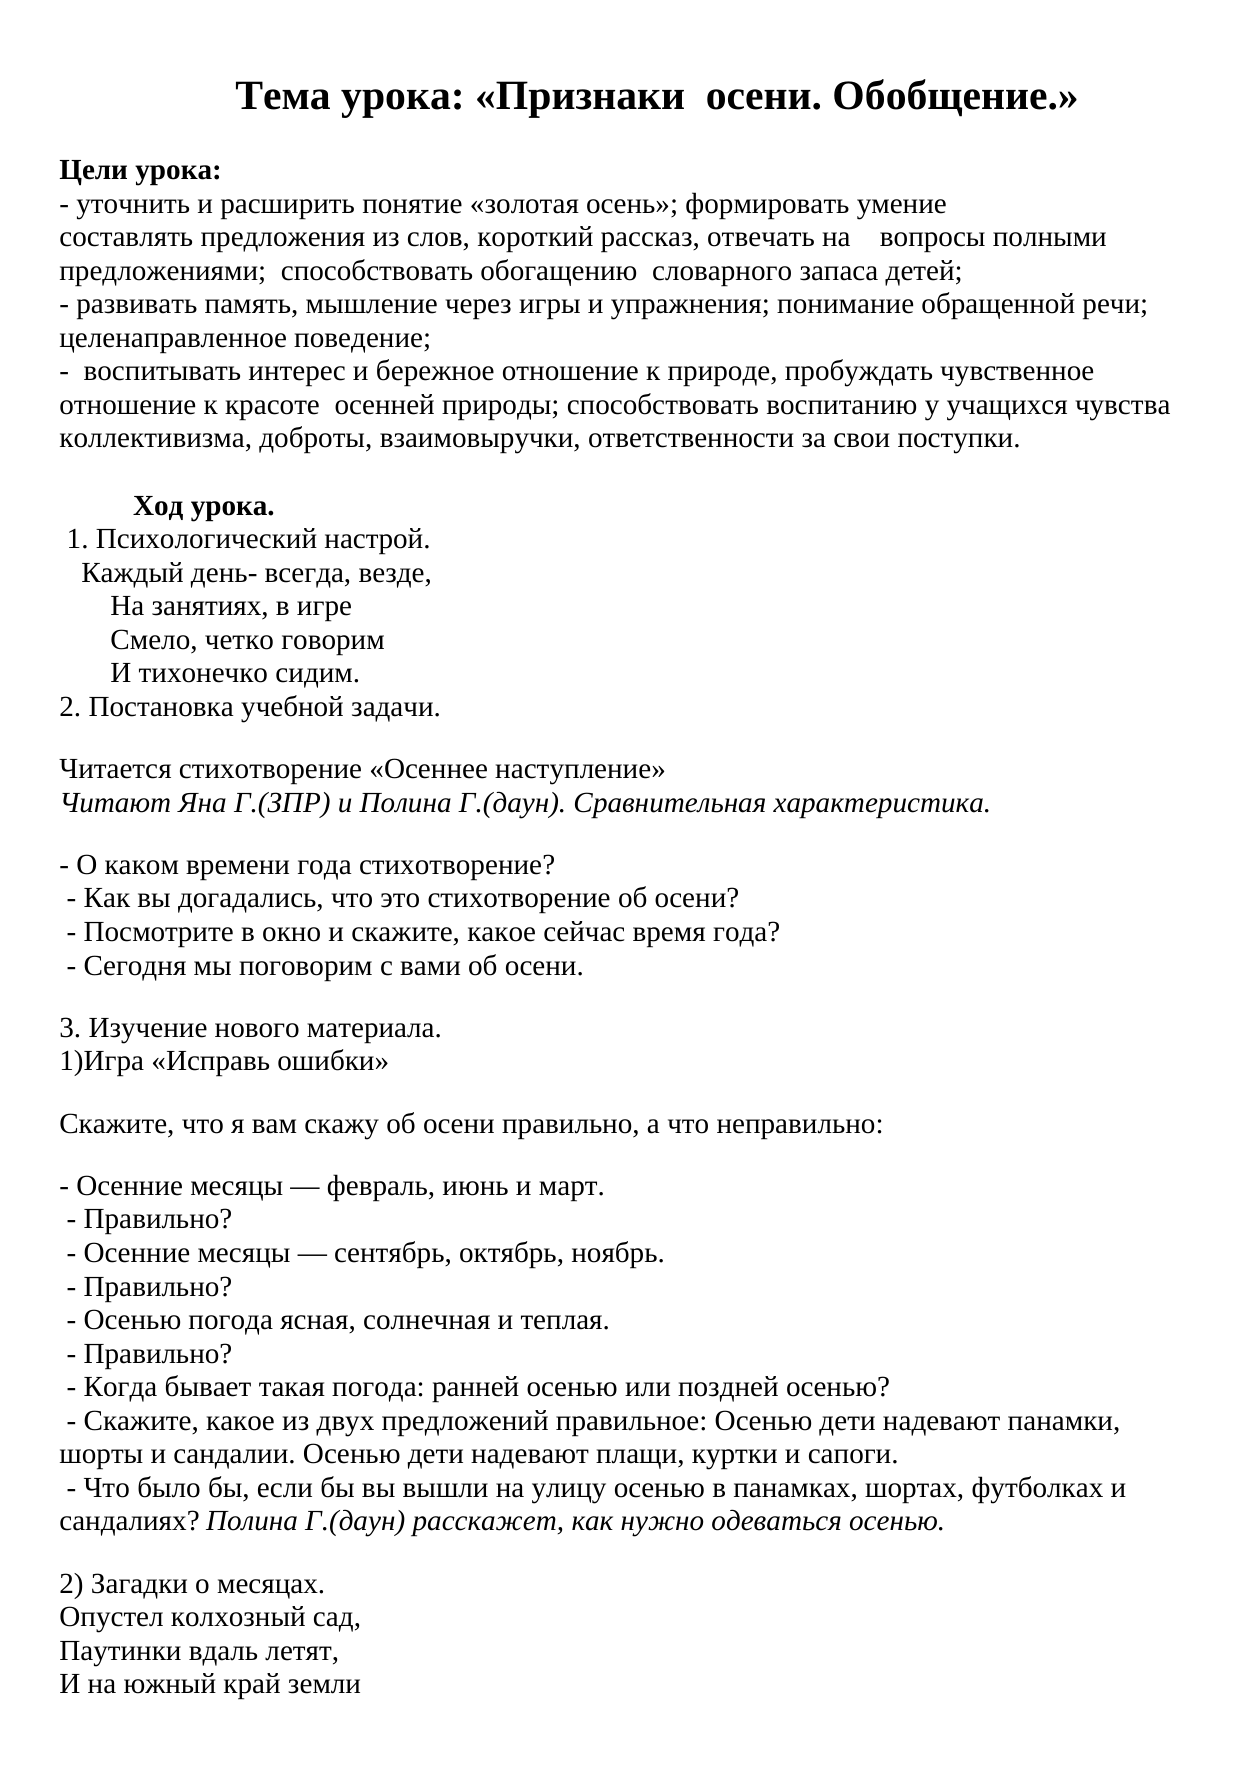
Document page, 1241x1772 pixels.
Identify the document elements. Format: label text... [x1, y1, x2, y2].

text - Скажите, какое из двух предложений правильное: Осенью дети надевают панамки, шорты и сандалии. Осенью дети надевают плащи, куртки и сапоги. [59, 1403, 1181, 1470]
text - уточнить и расширить понятие «золотая осень»; формировать умение составлять предложения из слов, короткий рассказ, отвечать на вопросы полными предложениями; способствовать обогащению словарного запаса детей; [59, 186, 1181, 286]
text Каждый день- всегда, везде, [59, 555, 1181, 588]
text - воспитывать интерес и бережное отношение к природе, пробуждать чувственное отношение к красоте осенней природы; способствовать воспитанию у учащихся чувства коллективизма, доброты, взаимовыручки, ответственности за свои поступки. [59, 353, 1181, 454]
text Опустел колхозный сад, [59, 1599, 1181, 1633]
text Смело, четко говорим [59, 622, 1181, 655]
text Читается стихотворение «Осеннее наступление» [59, 751, 1181, 785]
text - Правильно? [59, 1336, 1181, 1369]
text - Правильно? [59, 1202, 1181, 1235]
text - Правильно? [59, 1269, 1181, 1302]
text На занятиях, в игре [59, 588, 1181, 622]
text Тема урока: «Признаки осени. Обобщение.» [59, 71, 1181, 119]
text - Посмотрите в окно и скажите, какое сейчас время года? [59, 914, 1181, 948]
text - Осенние месяцы — февраль, июнь и март. [59, 1168, 1181, 1202]
text - Осенью погода ясная, солнечная и теплая. [59, 1302, 1181, 1336]
text И на южный край земли [59, 1666, 1181, 1700]
text И тихонечко сидим. [59, 655, 1181, 689]
text - Сегодня мы поговорим с вами об осени. [59, 948, 1181, 981]
text - развивать память, мышление через игры и упражнения; понимание обращенной речи; целенаправленное поведение; [59, 286, 1181, 353]
text 1. Психологический настрой. [59, 521, 1181, 555]
text - Что было бы, если бы вы вышли на улицу осенью в панамках, шортах, футболках и сандалиях? Полина Г.(даун) расскажет, как нужно одеваться осенью. [59, 1470, 1181, 1537]
text 3. Изучение нового материала. [59, 1010, 1181, 1043]
text - О каком времени года стихотворение? [59, 847, 1181, 881]
text Цели урока: [59, 152, 1181, 186]
text 2. Постановка учебной задачи. [59, 689, 1181, 722]
text Читают Яна Г.(ЗПР) и Полина Г.(даун). Сравнительная характеристика. [59, 785, 1181, 818]
text - Как вы догадались, что это стихотворение об осени? [59, 881, 1181, 914]
text - Когда бывает такая погода: ранней осенью или поздней осенью? [59, 1369, 1181, 1403]
text 1)Игра «Исправь ошибки» [59, 1043, 1181, 1077]
text - Осенние месяцы — сентябрь, октябрь, ноябрь. [59, 1235, 1181, 1269]
text 2) Загадки о месяцах. [59, 1566, 1181, 1599]
text Ход урока. [59, 488, 1181, 521]
text Паутинки вдаль летят, [59, 1633, 1181, 1666]
text Скажите, что я вам скажу об осени правильно, а что неправильно: [59, 1106, 1181, 1139]
